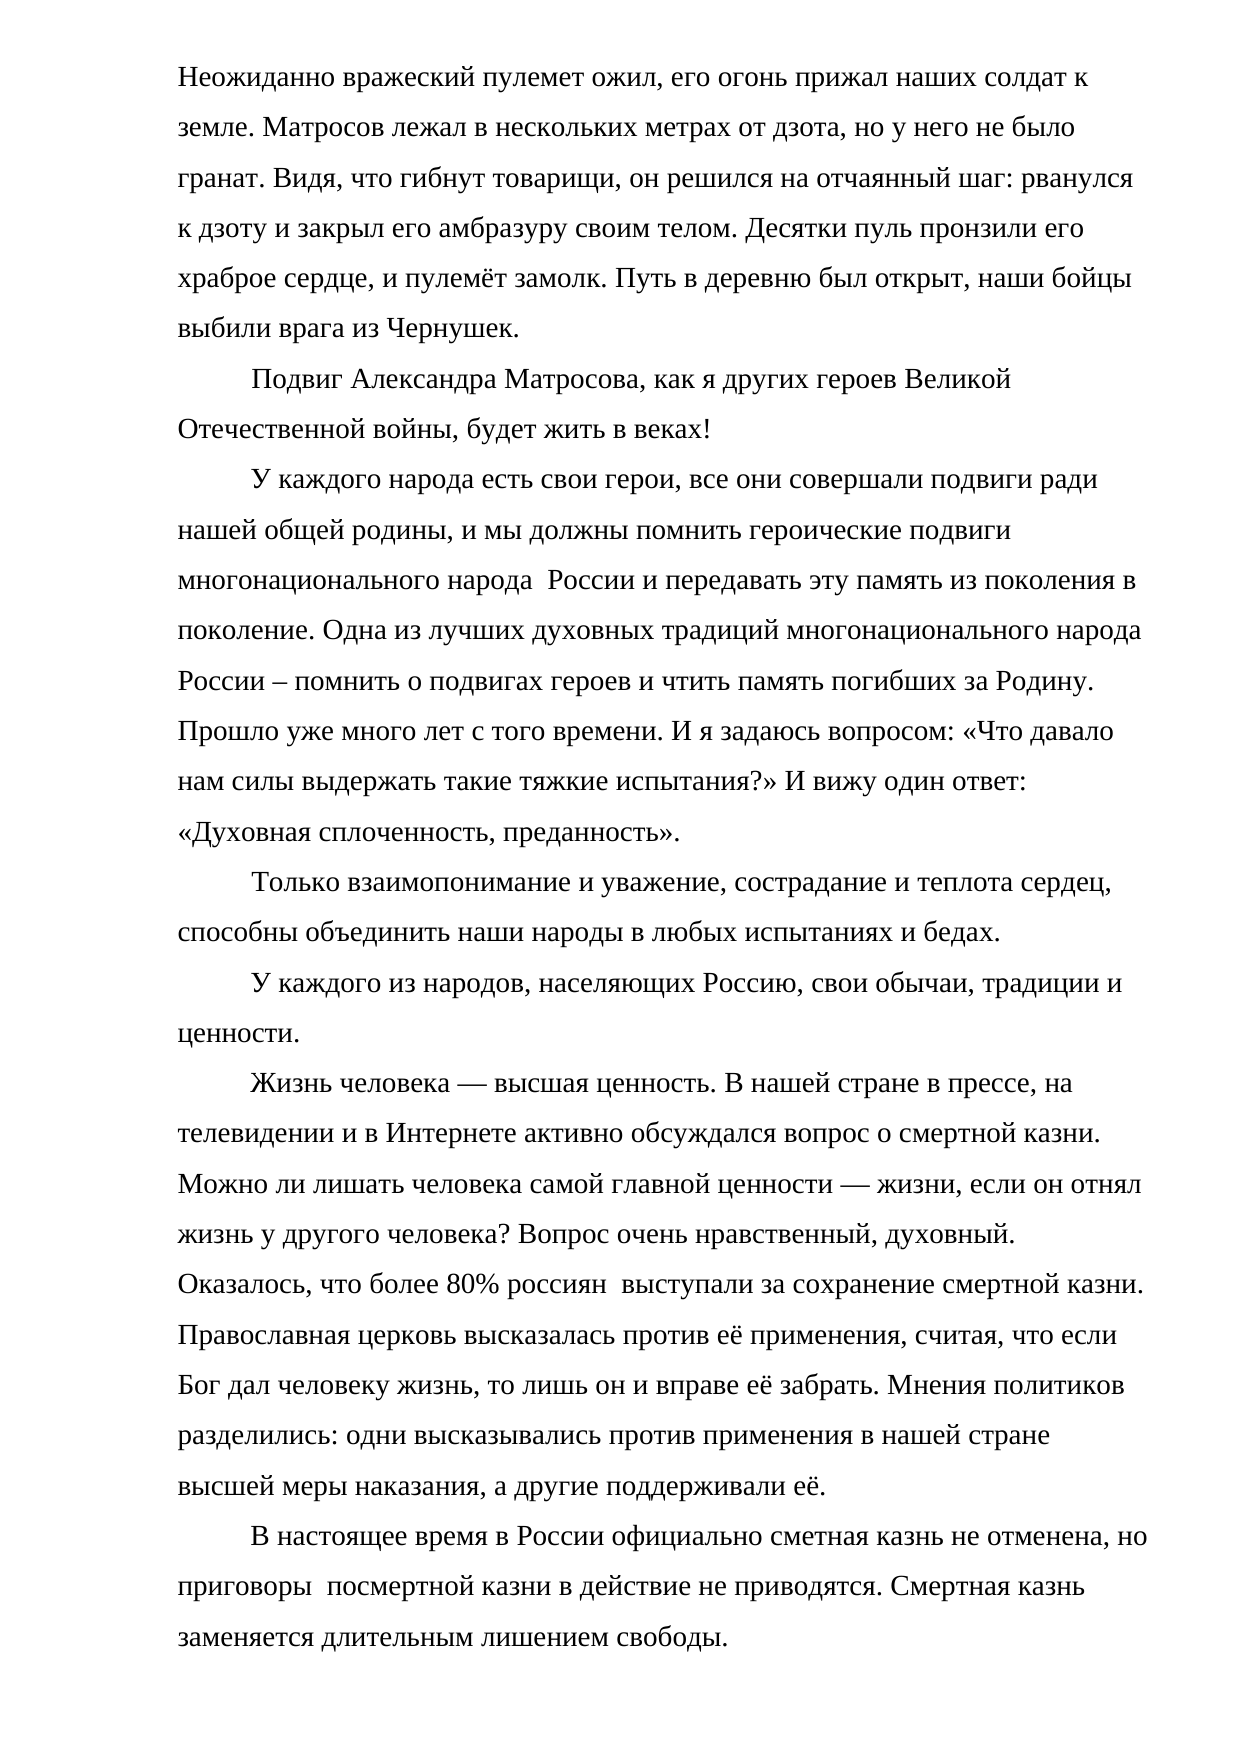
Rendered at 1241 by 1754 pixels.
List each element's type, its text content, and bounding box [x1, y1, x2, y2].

text Прошло уже много лет с того времени. И я задаюсь вопросом: «Что давало нам силы выдержать такие тяжкие испытания?» И вижу один ответ: «Духовная сплоченность, преданность». [177, 713, 1152, 847]
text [177, 59, 1152, 344]
text Только взаимопонимание и уважение, сострадание и теплота сердец, способны объединить наши народы в любых испытаниях и бедах. [177, 864, 1152, 948]
text У каждого из народов, населяющих Россию, свои обычаи, традиции и ценности. [177, 965, 1152, 1048]
text Подвиг Александра Матросова, как я других героев Великой Отечественной войны, будет жить в веках! [177, 361, 1152, 445]
text У каждого народа есть свои герои, все они совершали подвиги ради нашей общей родины, и мы должны помнить героические подвиги многонационального народа России и передавать эту память из поколения в поколение. Одна из лучших духовных традиций многонационального народа России – помнить о подвигах героев и чтить память погибших за Родину. [177, 462, 1152, 696]
text Жизнь человека — высшая ценность. В нашей стране в прессе, на телевидении и в Интернете активно обсуждался вопрос о смертной казни. Можно ли лишать человека самой главной ценности — жизни, если он отнял жизнь у другого человека? Вопрос очень нравственный, духовный. Оказалось, что более 80% россиян выступали за сохранение смертной казни. Православная церковь высказалась против её применения, считая, что если Бог дал человеку жизнь, то лишь он и вправе её забрать. Мнения политиков разделились: одни высказывались против применения в нашей стране высшей меры наказания, а другие поддерживали её. В настоящее время в России официально сметная казнь не отменена, но приговоры посмертной казни в действие не приводятся. Смертная казнь заменяется длительным лишением свободы. [177, 1065, 1152, 1652]
